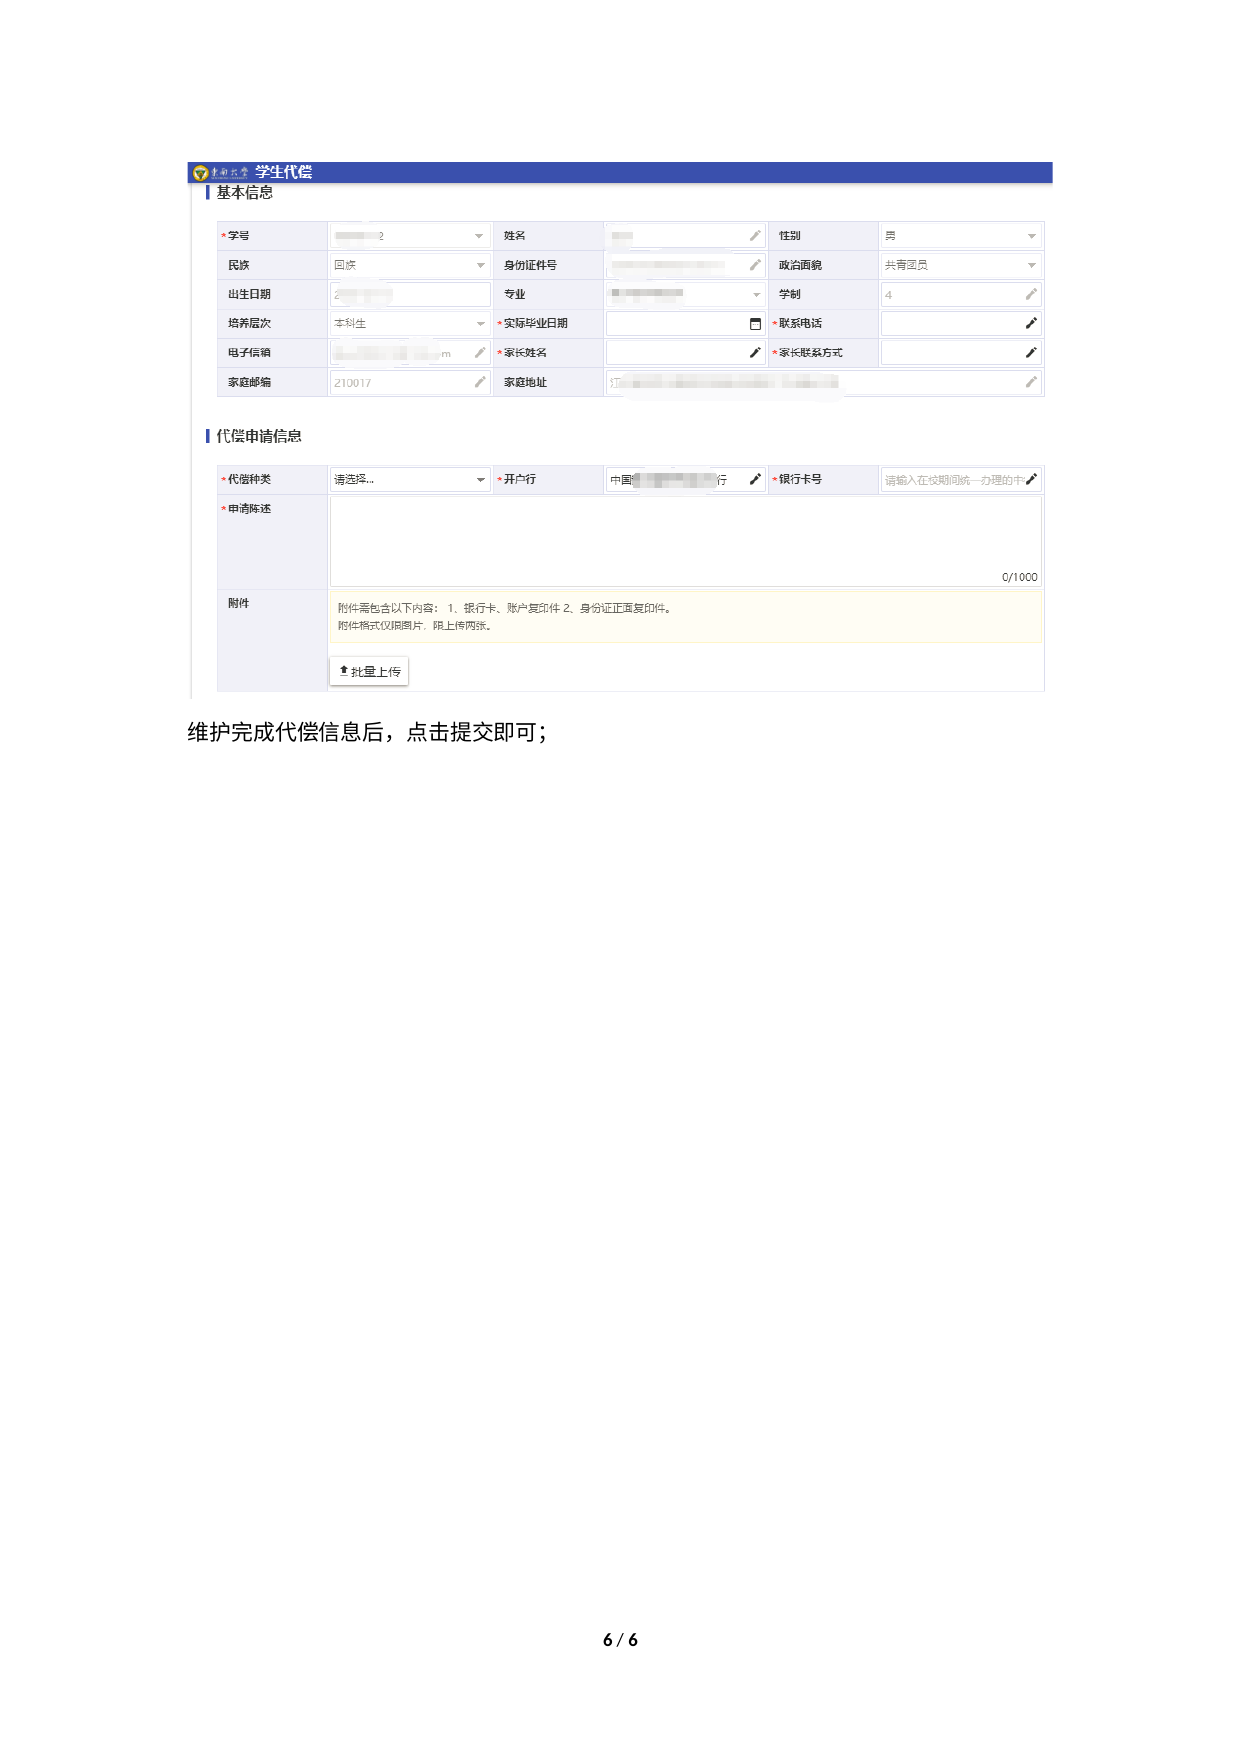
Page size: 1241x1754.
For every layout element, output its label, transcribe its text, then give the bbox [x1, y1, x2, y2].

text 维护完成代偿信息后，点击提交即可； [187, 714, 1053, 747]
picture [187, 162, 1053, 699]
